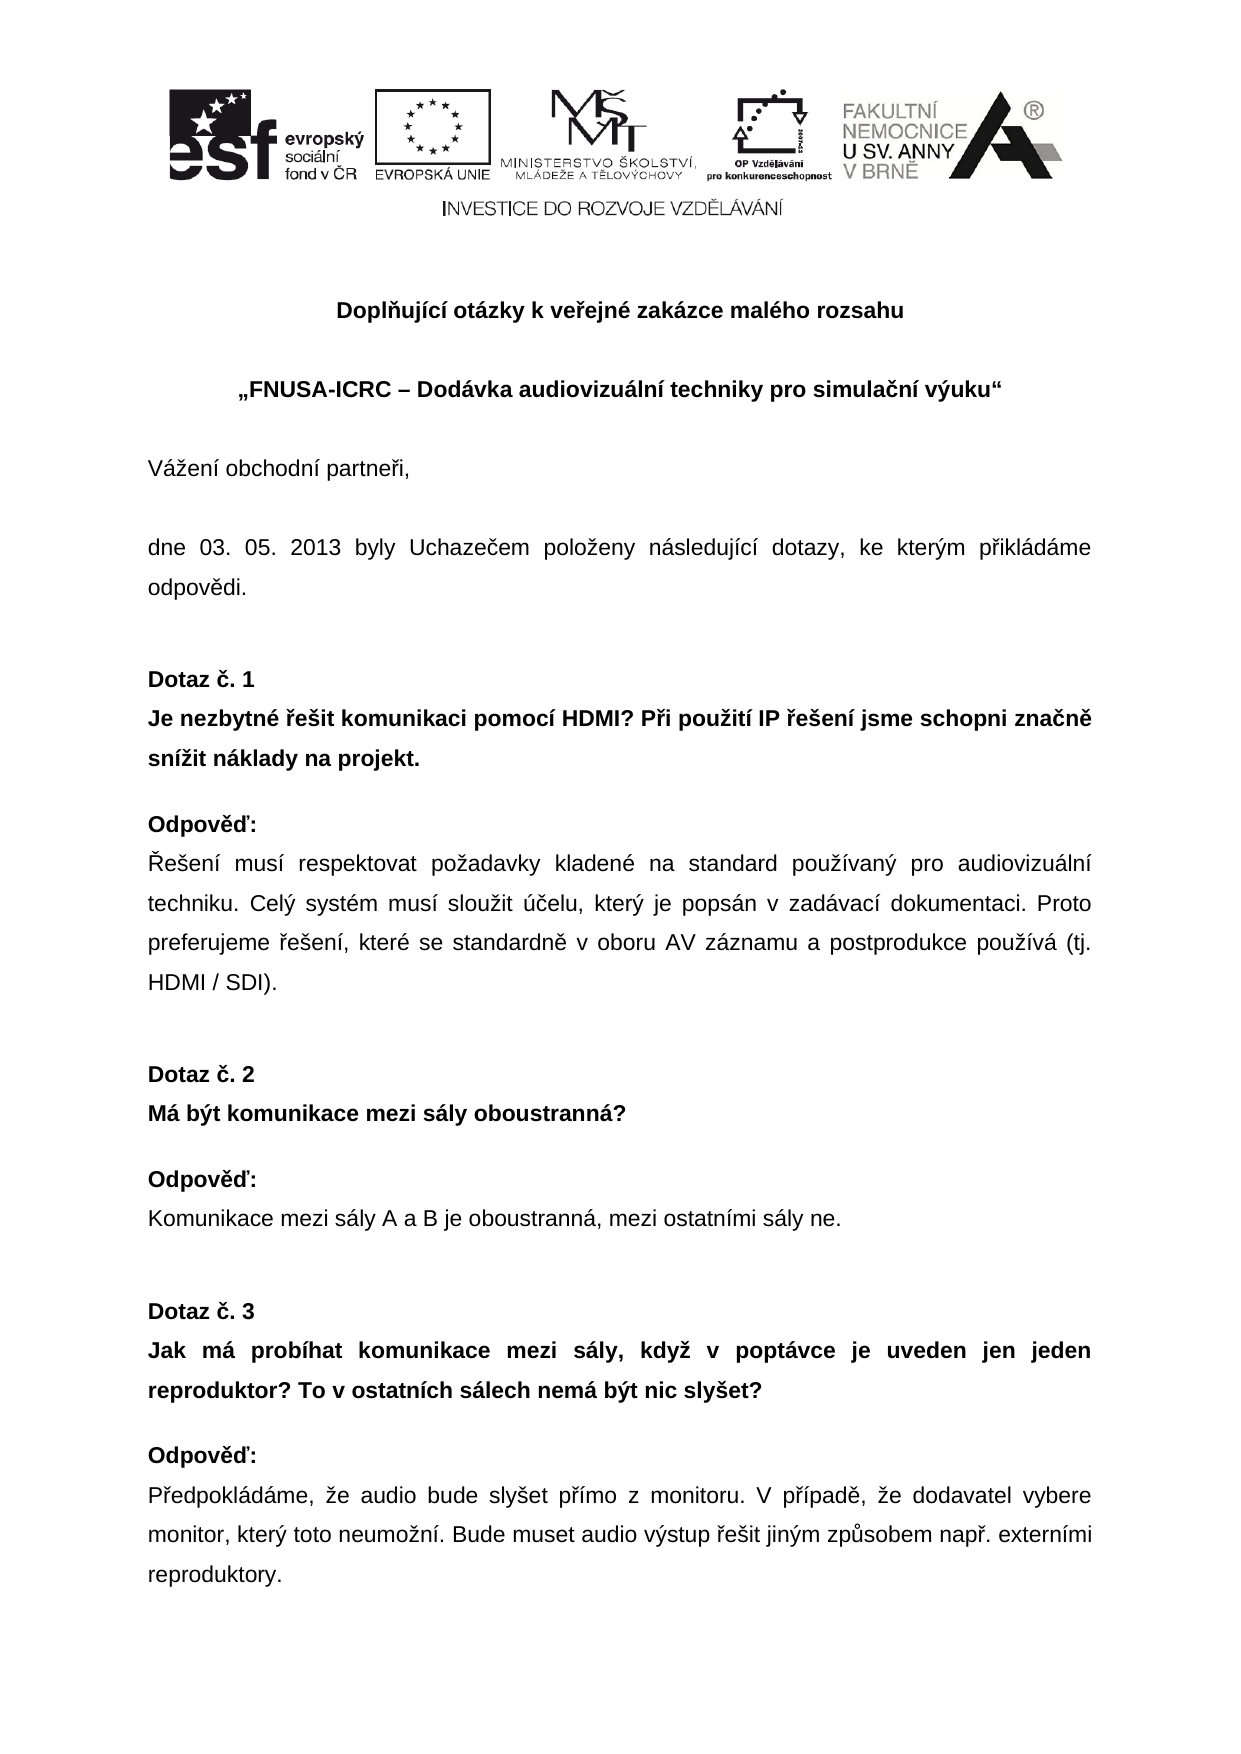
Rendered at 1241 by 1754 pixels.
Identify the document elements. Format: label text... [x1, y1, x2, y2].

text Dotaz č. 1 [148, 666, 1093, 692]
text Má být komunikace mezi sály oboustranná? [148, 1100, 1093, 1126]
text Odpověď: [148, 811, 1093, 837]
text Doplňující otázky k veřejné zakázce malého rozsahu [148, 297, 1093, 323]
text Řešení musí respektovat požadavky kladené na standard používaný pro audiovizuální techniku. Celý systém musí sloužit účelu, který je popsán v zadávací dokumentaci. Proto preferujeme řešení, které se standardně v oboru AV záznamu a postprodukce používá (tj. HDMI / SDI). [148, 850, 1093, 995]
text „FNUSA-ICRC – Dodávka audiovizuální techniky pro simulační výuku“ [148, 376, 1093, 402]
text Jak má probíhat komunikace mezi sály, když v poptávce je uveden jen jeden reproduktor? To v ostatních sálech nemá být nic slyšet? [148, 1337, 1093, 1403]
picture [147, 73, 1076, 233]
text Dotaz č. 3 [148, 1298, 1093, 1324]
text Je nezbytné řešit komunikaci pomocí HDMI? Při použití IP řešení jsme schopni značně snížit náklady na projekt. [148, 705, 1093, 771]
text Odpověď: [148, 1166, 1093, 1192]
text Vážení obchodní partneři, [148, 455, 1093, 481]
text Odpověď: [148, 1442, 1093, 1469]
text Komunikace mezi sály A a B je oboustranná, mezi ostatními sály ne. [148, 1205, 1093, 1232]
text Dotaz č. 2 [148, 1061, 1093, 1087]
text dne 03. 05. 2013 byly Uchazečem položeny následující dotazy, ke kterým přikládáme odpovědi. [148, 534, 1093, 600]
text Předpokládáme, že audio bude slyšet přímo z monitoru. V případě, že dodavatel vybere monitor, který toto neumožní. Bude muset audio výstup řešit jiným způsobem např. externími reproduktory. [148, 1482, 1093, 1587]
